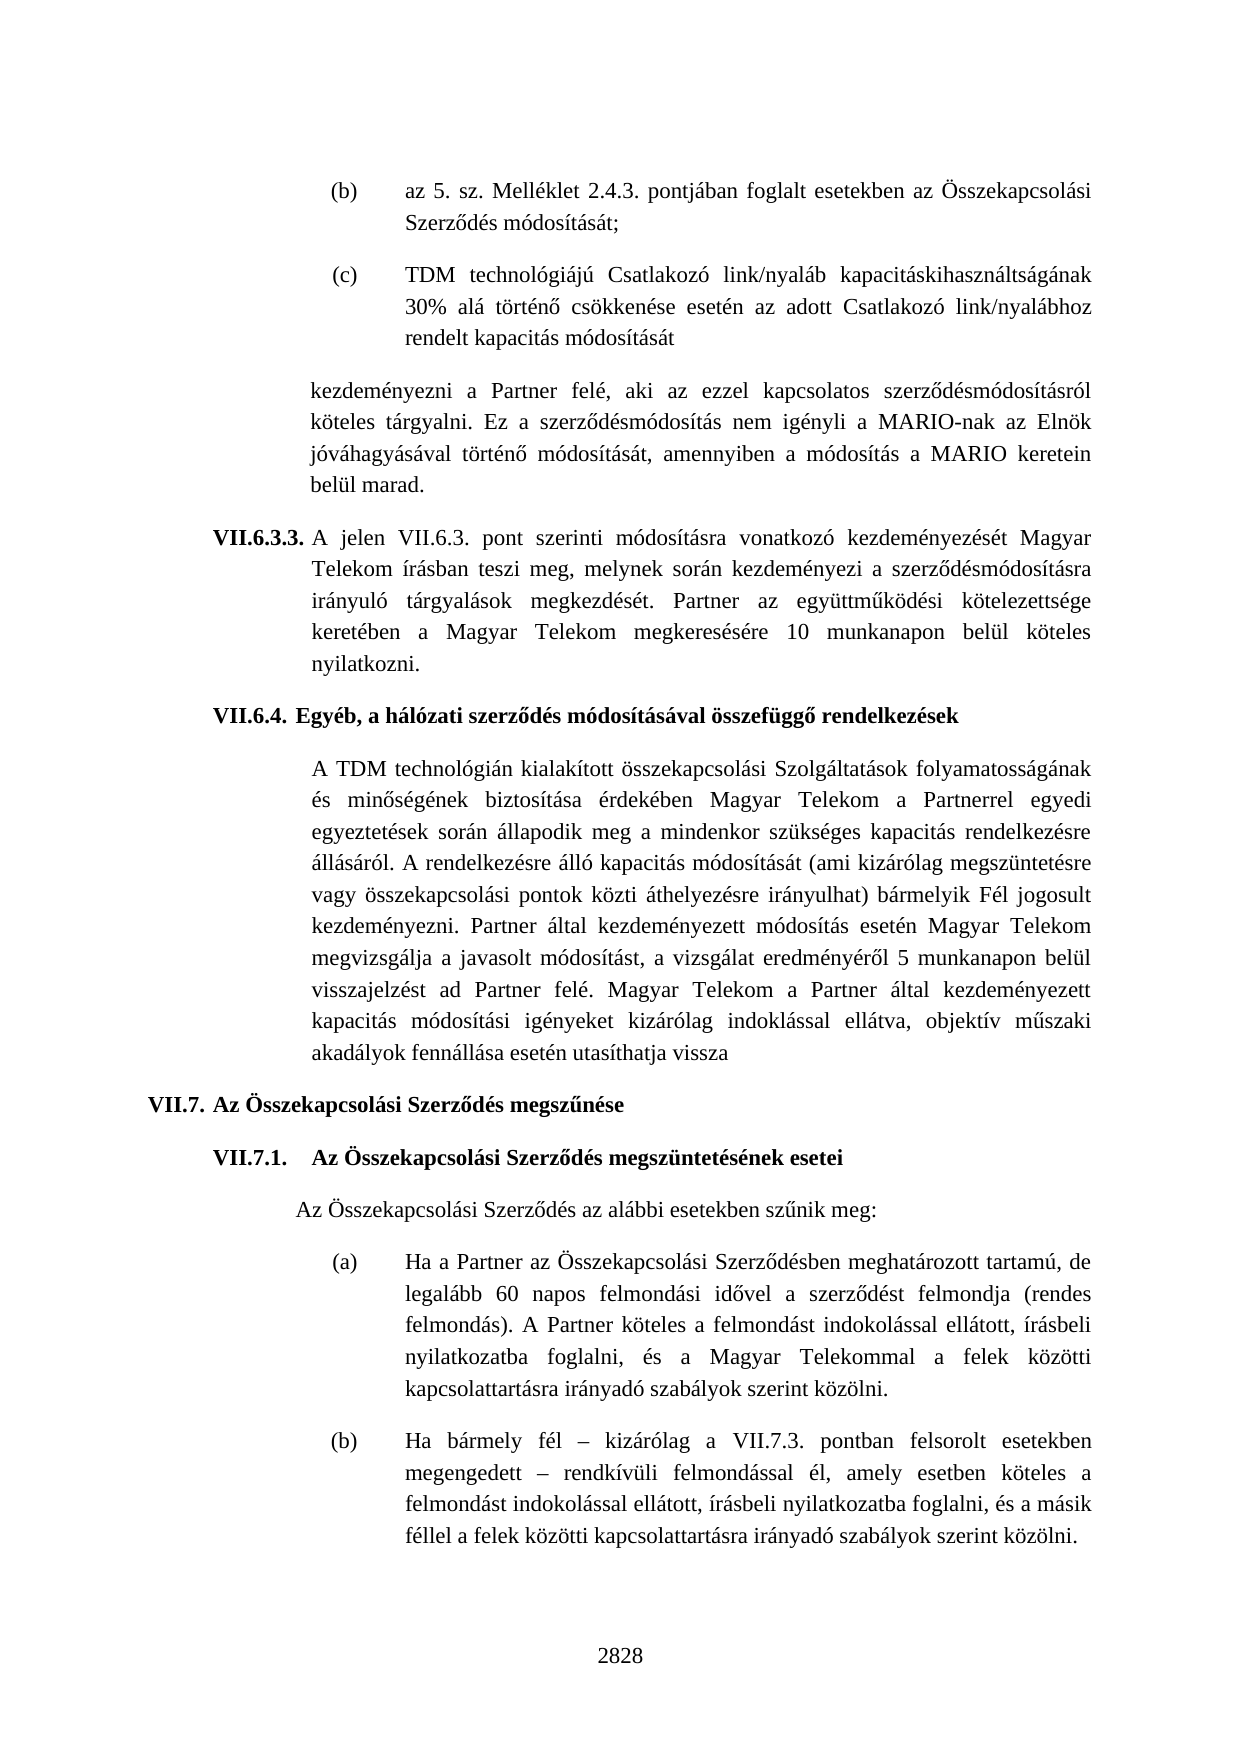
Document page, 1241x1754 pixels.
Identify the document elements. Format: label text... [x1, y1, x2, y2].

subtitle Ha a Partner az Összekapcsolási Szerződésben meghatározott tartamú, de legalább 60 napos felmondási idővel a szerződést felmondja (rendes felmondás). A Partner köteles a felmondást indokolással ellátott, írásbeli nyilatkozatba foglalni, és a Magyar Telekommal a felek közötti kapcsolattartásra irányadó szabályok szerint közölni. [357, 1248, 1092, 1401]
subtitle Ha bármely fél – kizárólag a VII.7.3. pontban felsorolt esetekben megengedett – rendkívüli felmondással él, amely esetben köteles a felmondást indokolással ellátott, írásbeli nyilatkozatba foglalni, és a másik féllel a felek közötti kapcsolattartásra irányadó szabályok szerint közölni. [357, 1427, 1092, 1548]
subtitle A jelen VII.6.3. pont szerinti módosításra vonatkozó kezdeményezését Magyar Telekom írásban teszi meg, melynek során kezdeményezi a szerződésmódosításra irányuló tárgyalások megkezdését. Partner az együttműködési kötelezettsége keretében a Magyar Telekom megkeresésére 10 munkanapon belül köteles nyilatkozni. [213, 524, 1092, 676]
subtitle TDM technológiájú Csatlakozó link/nyaláb kapacitáskihasználtságának 30% alá történő csökkenése esetén az adott Csatlakozó link/nyalábhoz rendelt kapacitás módosítását [357, 261, 1092, 351]
subtitle A TDM technológián kialakított összekapcsolási Szolgáltatások folyamatosságának és minőségének biztosítása érdekében Magyar Telekom a Partnerrel egyedi egyeztetések során állapodik meg a mindenkor szükséges kapacitás rendelkezésre állásáról. A rendelkezésre álló kapacitás módosítását (ami kizárólag megszüntetésre vagy összekapcsolási pontok közti áthelyezésre irányulhat) bármelyik Fél jogosult kezdeményezni. Partner által kezdeményezett módosítás esetén Magyar Telekom megvizsgálja a javasolt módosítást, a vizsgálat eredményéről 5 munkanapon belül visszajelzést ad Partner felé. Magyar Telekom a Partner által kezdeményezett kapacitás módosítási igényeket kizárólag indoklással ellátva, objektív műszaki akadályok fennállása esetén utasíthatja vissza [311, 755, 1092, 1065]
text Az Összekapcsolási Szerződés az alábbi esetekben szűnik meg: [295, 1196, 1092, 1222]
subtitle az 5. sz. Melléklet 2.4.3. pontjában foglalt esetekben az Összekapcsolási Szerződés módosítását; [357, 177, 1092, 235]
subtitle Az Összekapcsolási Szerződés megszüntetésének esetei [213, 1144, 1092, 1170]
subtitle Az Összekapcsolási Szerződés megszűnése [148, 1091, 1092, 1118]
subtitle kezdeményezni a Partner felé, aki az ezzel kapcsolatos szerződésmódosításról köteles tárgyalni. Ez a szerződésmódosítás nem igényli a MARIO-nak az Elnök jóváhagyásával történő módosítását, amennyiben a módosítás a MARIO keretein belül marad. [310, 377, 1092, 498]
subtitle Egyéb, a hálózati szerződés módosításával összefüggő rendelkezések [213, 702, 1092, 729]
